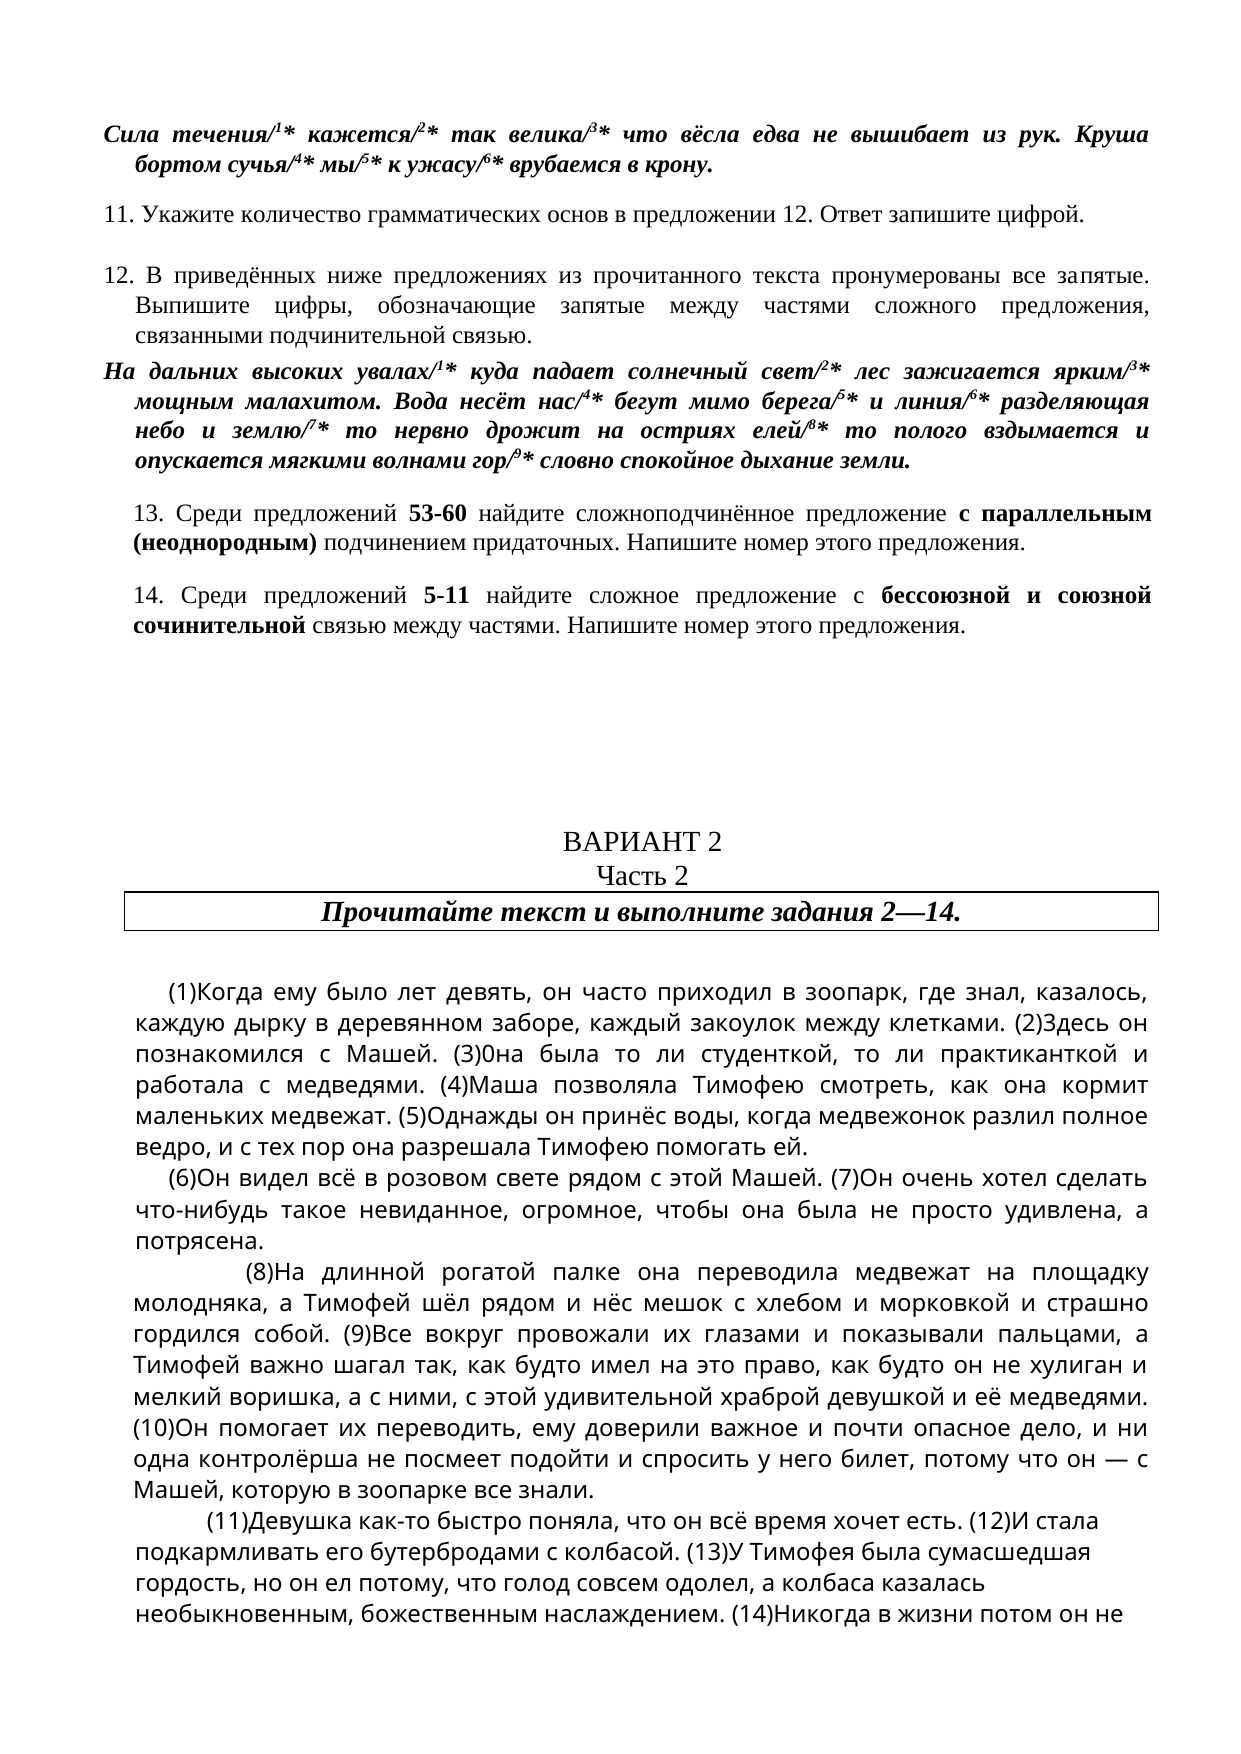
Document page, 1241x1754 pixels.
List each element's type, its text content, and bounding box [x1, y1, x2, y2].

text 12. В приведённых ниже предложениях из прочитанного текста пронумерованы все запятые. Выпишите цифры, обозначающие запятые между частями сложного предложения, связанными подчинительной связью. [103, 259, 1150, 349]
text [135, 1504, 1150, 1629]
text (1)Когда ему было лет девять, он часто приходил в зоопарк, где знал, казалось, каждую дырку в деревянном заборе, каждый закоулок между клетками. (2)3десь он познакомился с Машей. (3)0на была то ли студенткой, то ли практиканткой и работала с медведями. (4)Маша позволяла Тимофею смотреть, как она кормит маленьких медвежат. (5)Однажды он принёс воды, когда медвежонок разлил полное ведро, и с тех пор она разрешала Тимофею помогать ей. [135, 975, 1150, 1162]
text (8)На длинной рогатой палке она переводила медвежат на площадку молодняка, а Тимофей шёл рядом и нёс мешок с хлебом и морковкой и страшно гордился собой. (9)Все вокруг провожали их глазами и показывали пальцами, а Тимофей важно шагал так, как будто имел на это право, как будто он не хулиган и мелкий воришка, а с ними, с этой удивительной храброй девушкой и её медведями. (10)Он помогает их переводить, ему доверили важное и почти опасное дело, и ни одна контролёрша не посмеет подойти и спросить у него билет, потому что он — с Машей, которую в зоопарке все знали. [133, 1255, 1150, 1504]
text На дальних высоких увалах/1* куда падает солнечный свет/2* лес зажигается ярким/3* мощным малахитом. Вода несёт нас/4* бегут мимо берега/5* и линия/6* разделяющая небо и землю/7* то нервно дрожит на остриях елей/8* то полого вздымается и опускается мягкими волнами гор/9* словно спокойное дыхание земли. [103, 356, 1150, 474]
text 13. Среди предложений 53-60 найдите сложноподчинённое предложение с параллельным (неоднородным) подчинением придаточных. Напишите номер этого предложения. [133, 498, 1152, 556]
text ВАРИАНТ 2 [133, 824, 1152, 858]
text (6)Он видел всё в розовом свете рядом с этой Машей. (7)Он очень хотел сделать что-нибудь такое невиданное, огромное, чтобы она была не просто удивлена, а потрясена. [135, 1162, 1150, 1255]
text 14. Среди предложений 5-11 найдите сложное предложение с бессоюзной и союзной сочинительной связью между частями. Напишите номер этого предложения. [133, 579, 1152, 639]
text Сила течения/1* кажется/2* так велика/3* что вёсла едва не вышибает из рук. Круша бортом сучья/4* мы/5* к ужасу/6* врубаемся в крону. [103, 118, 1150, 179]
text Часть 2 [133, 858, 1152, 891]
text 11. Укажите количество грамматических основ в предложении 12. Ответ запишите цифрой. [103, 203, 1152, 227]
text Прочитайте текст и выполните задания 2—14. [125, 893, 1158, 930]
